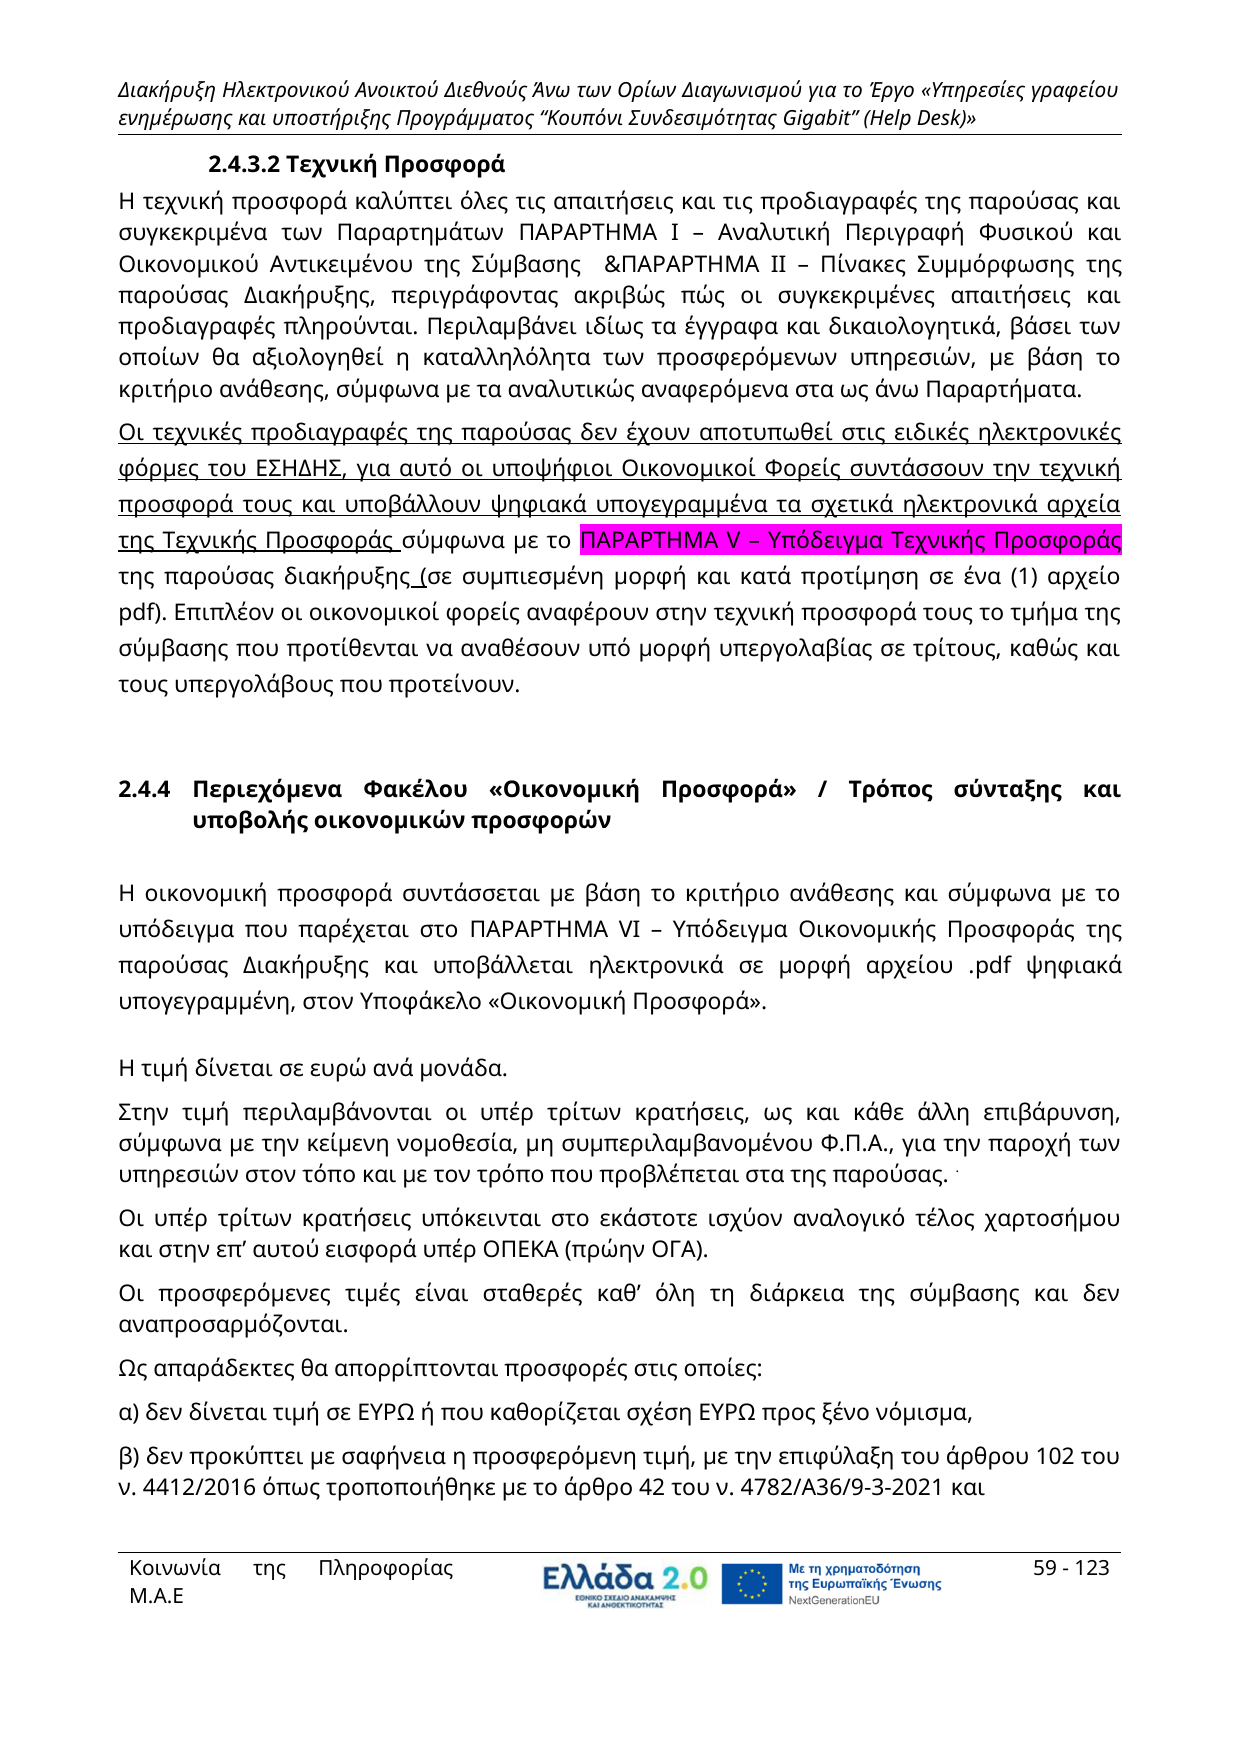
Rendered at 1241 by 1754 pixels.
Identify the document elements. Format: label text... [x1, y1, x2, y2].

text Η τιμή δίνεται σε ευρώ ανά μονάδα. [118, 1052, 1122, 1083]
text Οι υπέρ τρίτων κρατήσεις υπόκεινται στο εκάστοτε ισχύον αναλογικό τέλος χαρτοσήμου και στην επ’ αυτού εισφορά υπέρ ΟΠΕΚΑ (πρώην ΟΓΑ). [118, 1202, 1122, 1265]
subtitle Περιεχόμενα Φακέλου «Οικονομική Προσφορά» / Τρόπος σύνταξης και υποβολής οικονομικών προσφορών [118, 772, 1122, 835]
text α) δεν δίνεται τιμή σε ΕΥΡΩ ή που καθορίζεται σχέση ΕΥΡΩ προς ξένο νόμισμα, [118, 1396, 1122, 1427]
subtitle 2.4.3.2 Τεχνική Προσφορά [208, 147, 1122, 179]
text Ως απαράδεκτες θα απορρίπτονται προσφορές στις οποίες: [118, 1352, 1122, 1383]
text H τεχνική προσφορά καλύπτει όλες τις απαιτήσεις και τις προδιαγραφές της παρούσας και συγκεκριμένα των Παραρτημάτων ΠΑΡΑΡΤΗΜΑ Ι – Αναλυτική Περιγραφή Φυσικού και Οικονομικού Αντικειμένου της Σύμβασης &ΠΑΡΑΡΤΗΜΑ ΙΙ – Πίνακες Συμμόρφωσης της παρούσας Διακήρυξης, περιγράφοντας ακριβώς πώς οι συγκεκριμένες απαιτήσεις και προδιαγραφές πληρούνται. Περιλαμβάνει ιδίως τα έγγραφα και δικαιολογητικά, βάσει των οποίων θα αξιολογηθεί η καταλληλόλητα των προσφερόμενων υπηρεσιών, με βάση το κριτήριο ανάθεσης, σύμφωνα με τα αναλυτικώς αναφερόμενα στα ως άνω Παραρτήματα. [118, 185, 1122, 404]
text Στην τιμή περιλαμβάνονται οι υπέρ τρίτων κρατήσεις, ως και κάθε άλλη επιβάρυνση, σύμφωνα με την κείμενη νομοθεσία, μη συμπεριλαμβανομένου Φ.Π.Α., για την παροχή των υπηρεσιών στον τόπο και με τον τρόπο που προβλέπεται στα της παρούσας. . [118, 1096, 1122, 1190]
text β) δεν προκύπτει με σαφήνεια η προσφερόμενη τιμή, με την επιφύλαξη του άρθρου 102 του ν. 4412/2016 όπως τροποποιήθηκε με το άρθρο 42 του ν. 4782/Α36/9-3-2021 και [118, 1440, 1122, 1502]
text Η οικονομική προσφορά συντάσσεται με βάση το κριτήριο ανάθεσης και σύμφωνα με το υπόδειγμα που παρέχεται στο ΠΑΡΑΡΤΗΜΑ VI – Υπόδειγμα Οικονομικής Προσφοράς της παρούσας Διακήρυξης και υποβάλλεται ηλεκτρονικά σε μορφή αρχείου .pdf ψηφιακά υπογεγραμμένη, στον Υποφάκελο «Οικονομική Προσφορά». [118, 877, 1122, 1016]
text Οι προσφερόμενες τιμές είναι σταθερές καθ’ όλη τη διάρκεια της σύμβασης και δεν αναπροσαρμόζονται. [118, 1277, 1122, 1340]
picture [541, 1557, 948, 1609]
text Οι τεχνικές προδιαγραφές της παρούσας δεν έχουν αποτυπωθεί στις ειδικές ηλεκτρονικές φόρμες του ΕΣΗΔΗΣ, για αυτό οι υποψήφιοι Οικονομικοί Φορείς συντάσσουν την τεχνική προσφορά τους και υποβάλλουν ψηφιακά υπογεγραμμένα τα σχετικά ηλεκτρονικά αρχεία της Τεχνικής Προσφοράς σύμφωνα με το ΠΑΡΑΡΤΗΜΑ V – Υπόδειγμα Τεχνικής Προσφοράς της παρούσας διακήρυξης (σε συμπιεσμένη μορφή και κατά προτίμηση σε ένα (1) αρχείο pdf). Επιπλέον οι οικονομικοί φορείς αναφέρουν στην τεχνική προσφορά τους το τμήμα της σύμβασης που προτίθενται να αναθέσουν υπό μορφή υπεργολαβίας σε τρίτους, καθώς και τους υπεργολάβους που προτείνουν. [118, 480, 1122, 699]
